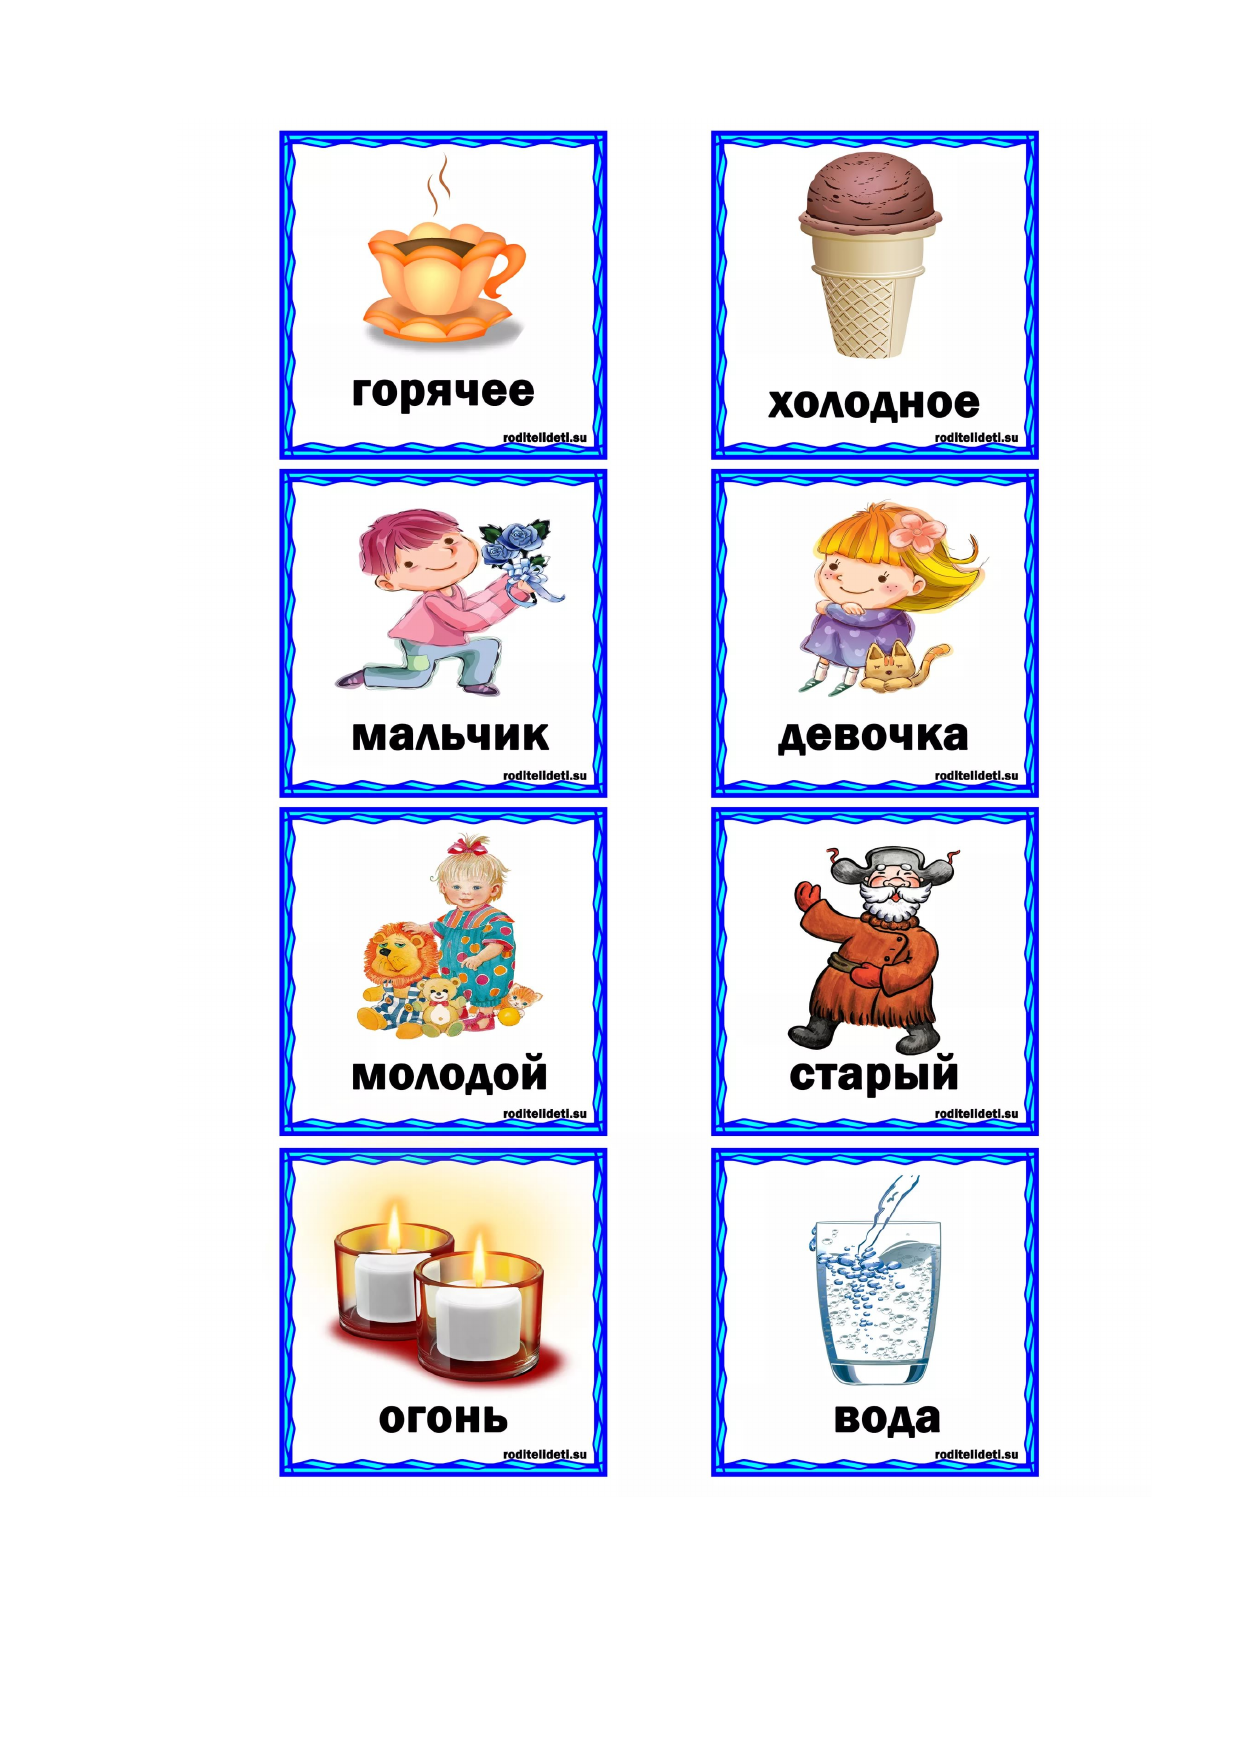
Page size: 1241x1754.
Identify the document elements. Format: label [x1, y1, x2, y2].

picture [177, 118, 1152, 1497]
